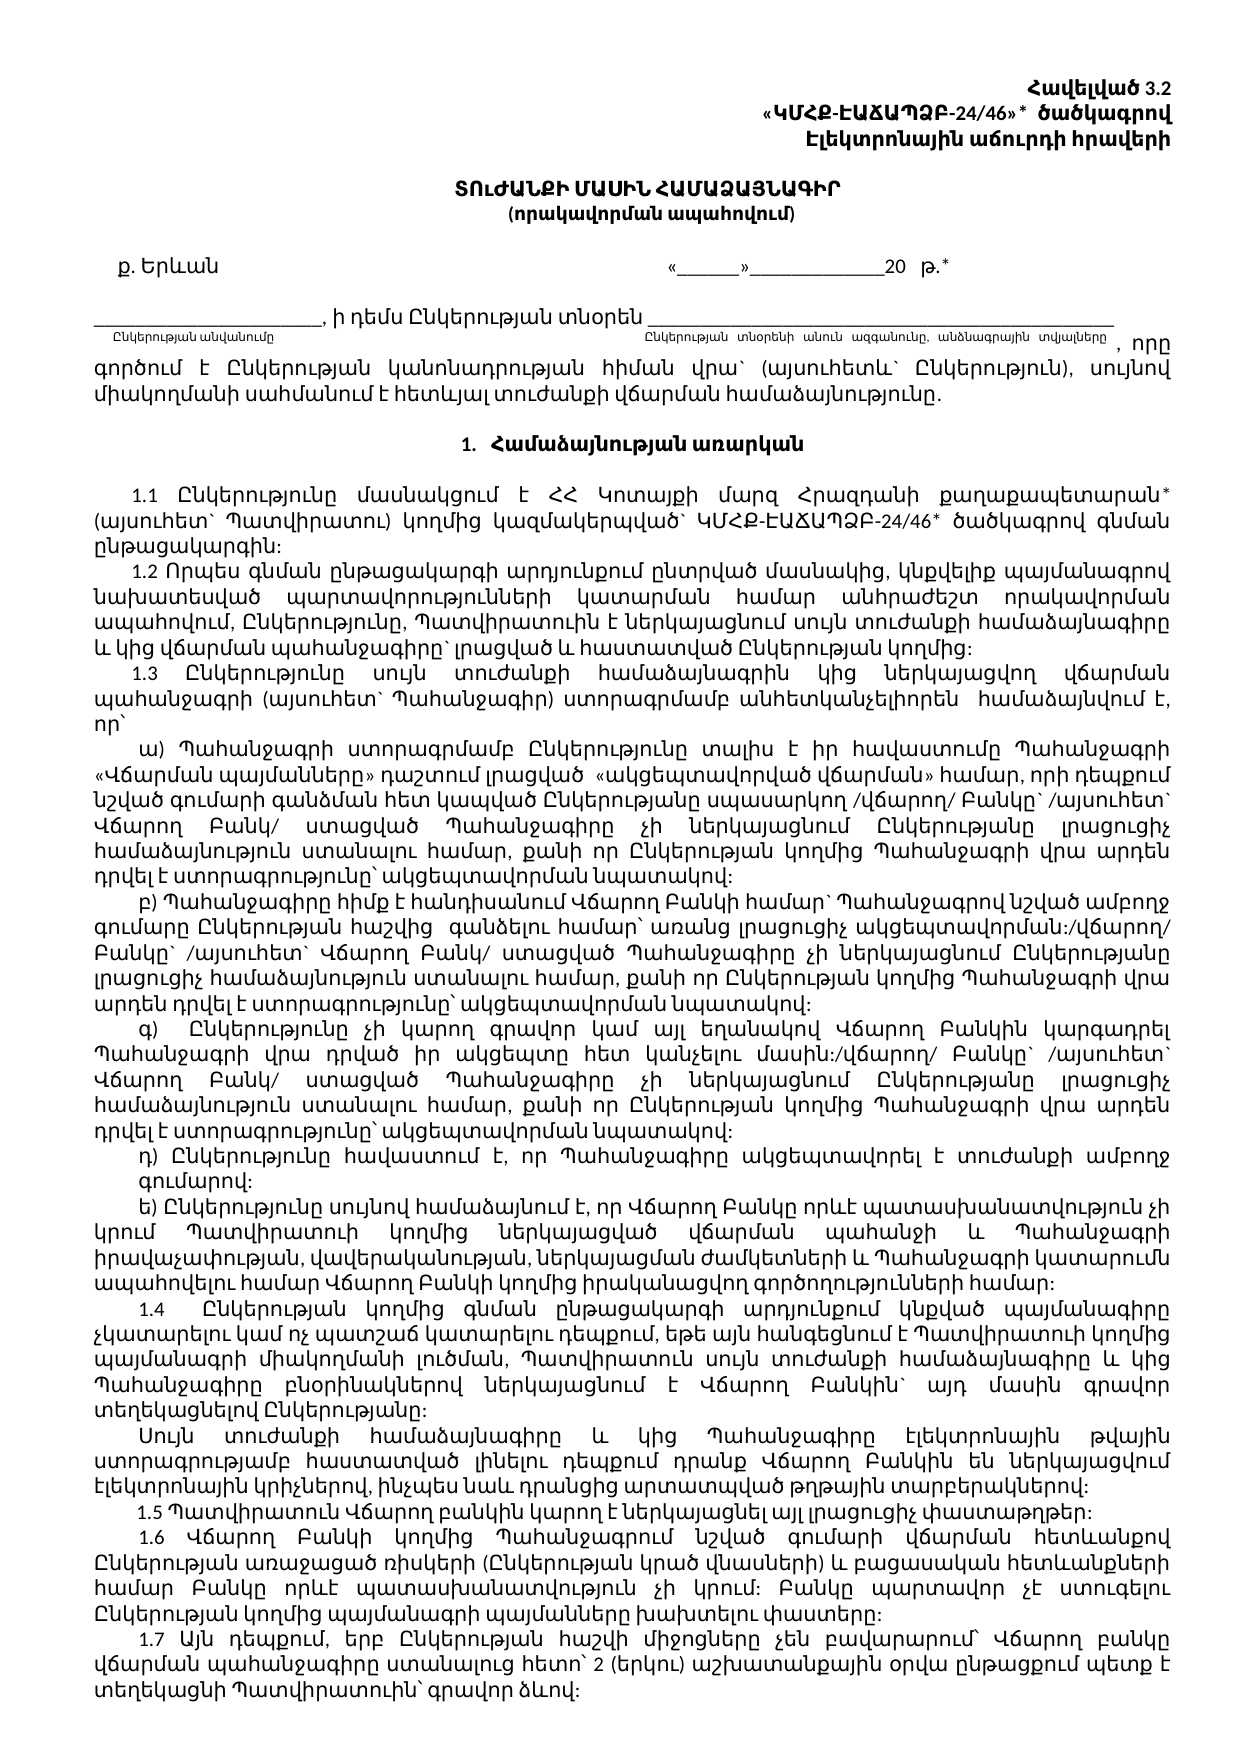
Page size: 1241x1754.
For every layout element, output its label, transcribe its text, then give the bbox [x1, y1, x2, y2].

text Սույն տուժանքի համաձայնագիրը և կից Պահանջագիրը էլեկտրոնային թվային ստորագրությամբ հաստատված լինելու դեպքում դրանք Վճարող Բանկին են ներկայացվում էլեկտրոնային կրիչներով, ինչպես նաև դրանցից արտատպված թղթային տարբերակներով: [94, 1423, 1171, 1499]
text 1.1 Ընկերությունը մասնակցում է ՀՀ Կոտայքի մարզ Հրազդանի քաղաքապետարան* (այսուհետ` Պատվիրատու) կողմից կազմակերպված` ԿՄՀՔ-ԷԱՃԱՊՁԲ-24/46* ծածկագրով գնման ընթացակարգին: [94, 482, 1171, 559]
text դ) Ընկերությունը հավաստում է, որ Պահանջագիրը ակցեպտավորել է տուժանքի ամբողջ գումարով: [138, 1143, 1171, 1194]
text 1.2 Որպես գնման ընթացակարգի արդյունքում ընտրված մասնակից, կնքվելիք պայմանագրով նախատեսված պարտավորությունների կատարման համար անհրաժեշտ որակավորման ապահովում, Ընկերությունը, Պատվիրատուին է ներկայացնում սույն տուժանքի համաձայնագիրը և կից վճարման պահանջագիրը` լրացված և հաստատված Ընկերության կողմից: [94, 559, 1171, 660]
text 1.7 Այն դեպքում, երբ Ընկերության հաշվի միջոցները չեն բավարարում՝ Վճարող բանկը վճարման պահանջագիրը ստանալուց հետո՝ 2 (երկու) աշխատանքային օրվա ընթացքում պետք է տեղեկացնի Պատվիրատուին՝ գրավոր ձևով: [94, 1626, 1171, 1702]
text ա) Պահանջագրի ստորագրմամբ Ընկերությունը տալիս է իր հավաստումը Պահանջագրի «Վճարման պայմանները» դաշտում լրացված «ակցեպտավորված վճարման» համար, որի դեպքում նշված գումարի գանձման հետ կապված Ընկերությանը սպասարկող /վճարող/ Բանկը` /այսուհետ` Վճարող Բանկ/ ստացված Պահանջագիրը չի ներկայացնում Ընկերությանը լրացուցիչ համաձայնություն ստանալու համար, քանի որ Ընկերության կողմից Պահանջագրի վրա արդեն դրվել է ստորագրությունը՝ ակցեպտավորման նպատակով: [94, 737, 1171, 889]
text 1.6 Վճարող Բանկի կողմից Պահանջագրում նշված գումարի վճարման հետևանքով Ընկերության առաջացած ռիսկերի (Ընկերության կրած վնասների) և բացասական հետևանքների համար Բանկը որևէ պատասխանատվություն չի կրում: Բանկը պարտավոր չէ ստուգելու Ընկերության կողմից պայմանագրի պայմանները խախտելու փաստերը: [94, 1524, 1171, 1626]
text «ԿՄՀՔ-ԷԱՃԱՊՁԲ-24/46»* ծածկագրով [94, 100, 1171, 126]
text Հավելված 3.2 [94, 75, 1171, 100]
text 1.5 Պատվիրատուն Վճարող բանկին կարող է ներկայացնել այլ լրացուցիչ փաստաթղթեր: [94, 1499, 1171, 1524]
text 1.3 Ընկերությունը սույն տուժանքի համաձայնագրին կից ներկայացվող վճարման պահանջագրի (այսուհետ` Պահանջագիր) ստորագրմամբ անհետկանչելիորեն համաձայնվում է, որ՝ [94, 660, 1171, 737]
text գ) Ընկերությունը չի կարող գրավոր կամ այլ եղանակով Վճարող Բանկին կարգադրել Պահանջագրի վրա դրված իր ակցեպտը հետ կանչելու մասին:/վճարող/ Բանկը` /այսուհետ` Վճարող Բանկ/ ստացված Պահանջագիրը չի ներկայացնում Ընկերությանը լրացուցիչ համաձայնություն ստանալու համար, քանի որ Ընկերության կողմից Պահանջագրի վրա արդեն դրվել է ստորագրությունը՝ ակցեպտավորման նպատակով: [94, 1016, 1171, 1143]
text 1.4 Ընկերության կողմից գնման ընթացակարգի արդյունքում կնքված պայմանագիրը չկատարելու կամ ոչ պատշաճ կատարելու դեպքում, եթե այն հանգեցնում է Պատվիրատուի կողմից պայմանագրի միակողմանի լուծման, Պատվիրատուն սույն տուժանքի համաձայնագիրը և կից Պահանջագիրը բնօրինակներով ներկայացնում է Վճարող Բանկին` այդ մասին գրավոր տեղեկացնելով Ընկերությանը: [94, 1296, 1171, 1423]
text ե) Ընկերությունը սույնով համաձայնում է, որ Վճարող Բանկը որևէ պատասխանատվություն չի կրում Պատվիրատուի կողմից ներկայացված վճարման պահանջի և Պահանջագրի իրավաչափության, վավերականության, ներկայացման ժամկետների և Պահանջագրի կատարումն ապահովելու համար Վճարող Բանկի կողմից իրականացվող գործողությունների համար: [94, 1194, 1171, 1296]
text Էլեկտրոնային աճուրդի հրավերի [94, 126, 1171, 151]
text ք. Երևան «______»_____________20 թ.* [94, 254, 1171, 279]
text 1. Համաձայնության առարկան [94, 432, 1171, 457]
text (որակավորման ապահովում) [94, 202, 1171, 225]
text ______________________, ի դեմս Ընկերության տնօրեն _____________________________________________ [94, 304, 1171, 330]
text բ) Պահանջագիրը հիմք է հանդիսանում Վճարող Բանկի համար` Պահանջագրով նշված ամբողջ գումարը Ընկերության հաշվից գանձելու համար՝ առանց լրացուցիչ ակցեպտավորման:/վճարող/ Բանկը` /այսուհետ` Վճարող Բանկ/ ստացված Պահանջագիրը չի ներկայացնում Ընկերությանը լրացուցիչ համաձայնություն ստանալու համար, քանի որ Ընկերության կողմից Պահանջագրի վրա արդեն դրվել է ստորագրությունը՝ ակցեպտավորման նպատակով: [94, 889, 1171, 1016]
text ՏՈւԺԱՆՔԻ ՄԱՍԻՆ ՀԱՄԱՁԱՅՆԱԳԻՐ [94, 177, 1171, 202]
text Ընկերության անվանումը Ընկերության տնօրենի անուն ազգանունը, անձնագրային տվյալները , որը գործում է Ընկերության կանոնադրության հիման վրա` (այսուհետև` Ընկերություն), սույնով միակողմանի սահմանում է հետևյալ տուժանքի վճարման համաձայնությունը. [94, 330, 1171, 406]
